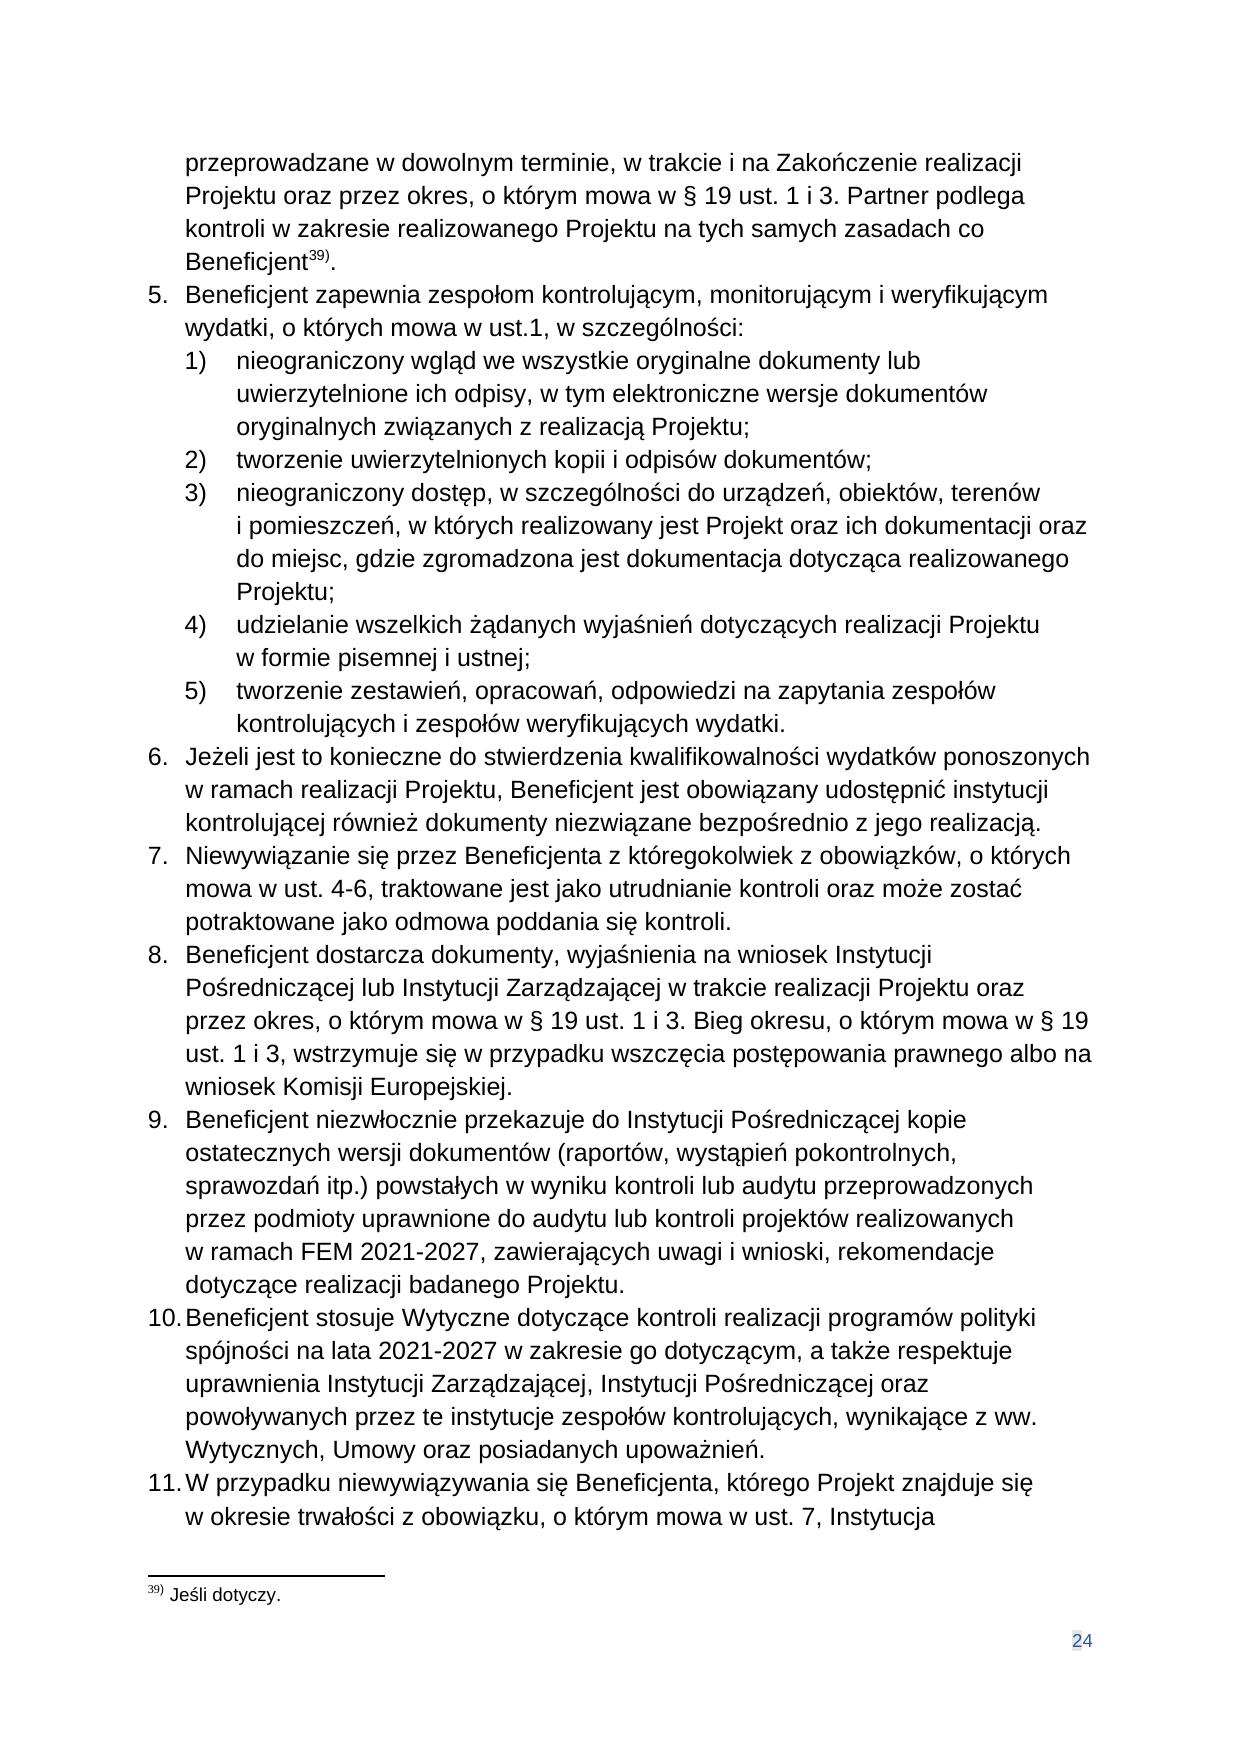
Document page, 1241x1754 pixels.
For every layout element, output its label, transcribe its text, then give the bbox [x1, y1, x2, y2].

list Niewywiązanie się przez Beneficjenta z któregokolwiek z obowiązków, o których mowa w ust. 4-6, traktowane jest jako utrudnianie kontroli oraz może zostać potraktowane jako odmowa poddania się kontroli. [148, 841, 1093, 936]
list Beneficjent stosuje Wytyczne dotyczące kontroli realizacji programów polityki spójności na lata 2021-2027 w zakresie go dotyczącym, a także respektuje uprawnienia Instytucji Zarządzającej, Instytucji Pośredniczącej oraz powoływanych przez te instytucje zespołów kontrolujących, wynikające z ww. Wytycznych, Umowy oraz posiadanych upoważnień. [148, 1303, 1093, 1464]
list nieograniczony dostęp, w szczególności do urządzeń, obiektów, terenów i pomieszczeń, w których realizowany jest Projekt oraz ich dokumentacji oraz do miejsc, gdzie zgromadzona jest dokumentacja dotycząca realizowanego Projektu; [207, 478, 1093, 606]
list tworzenie zestawień, opracowań, odpowiedzi na zapytania zespołów kontrolujących i zespołów weryfikujących wydatki. [207, 676, 1093, 738]
list tworzenie uwierzytelnionych kopii i odpisów dokumentów; [207, 445, 1093, 473]
list Beneficjent zapewnia zespołom kontrolującym, monitorującym i weryfikującym wydatki, o których mowa w ust.1, w szczególności: [148, 280, 1093, 341]
list Jeżeli jest to konieczne do stwierdzenia kwalifikowalności wydatków ponoszonych w ramach realizacji Projektu, Beneficjent jest obowiązany udostępnić instytucji kontrolującej również dokumenty niezwiązane bezpośrednio z jego realizacją. [148, 742, 1093, 837]
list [148, 1468, 1093, 1530]
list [148, 148, 1093, 275]
list udzielanie wszelkich żądanych wyjaśnień dotyczących realizacji Projektu w formie pisemnej i ustnej; [207, 610, 1093, 672]
list nieograniczony wgląd we wszystkie oryginalne dokumenty lub uwierzytelnione ich odpisy, w tym elektroniczne wersje dokumentów oryginalnych związanych z realizacją Projektu; [207, 346, 1093, 441]
list Beneficjent dostarcza dokumenty, wyjaśnienia na wniosek Instytucji Pośredniczącej lub Instytucji Zarządzającej w trakcie realizacji Projektu oraz przez okres, o którym mowa w § 19 ust. 1 i 3. Bieg okresu, o którym mowa w § 19 ust. 1 i 3, wstrzymuje się w przypadku wszczęcia postępowania prawnego albo na wniosek Komisji Europejskiej. [148, 940, 1093, 1101]
list Beneficjent niezwłocznie przekazuje do Instytucji Pośredniczącej kopie ostatecznych wersji dokumentów (raportów, wystąpień pokontrolnych, sprawozdań itp.) powstałych w wyniku kontroli lub audytu przeprowadzonych przez podmioty uprawnione do audytu lub kontroli projektów realizowanych w ramach FEM 2021-2027, zawierających uwagi i wnioski, rekomendacje dotyczące realizacji badanego Projektu. [148, 1105, 1093, 1299]
